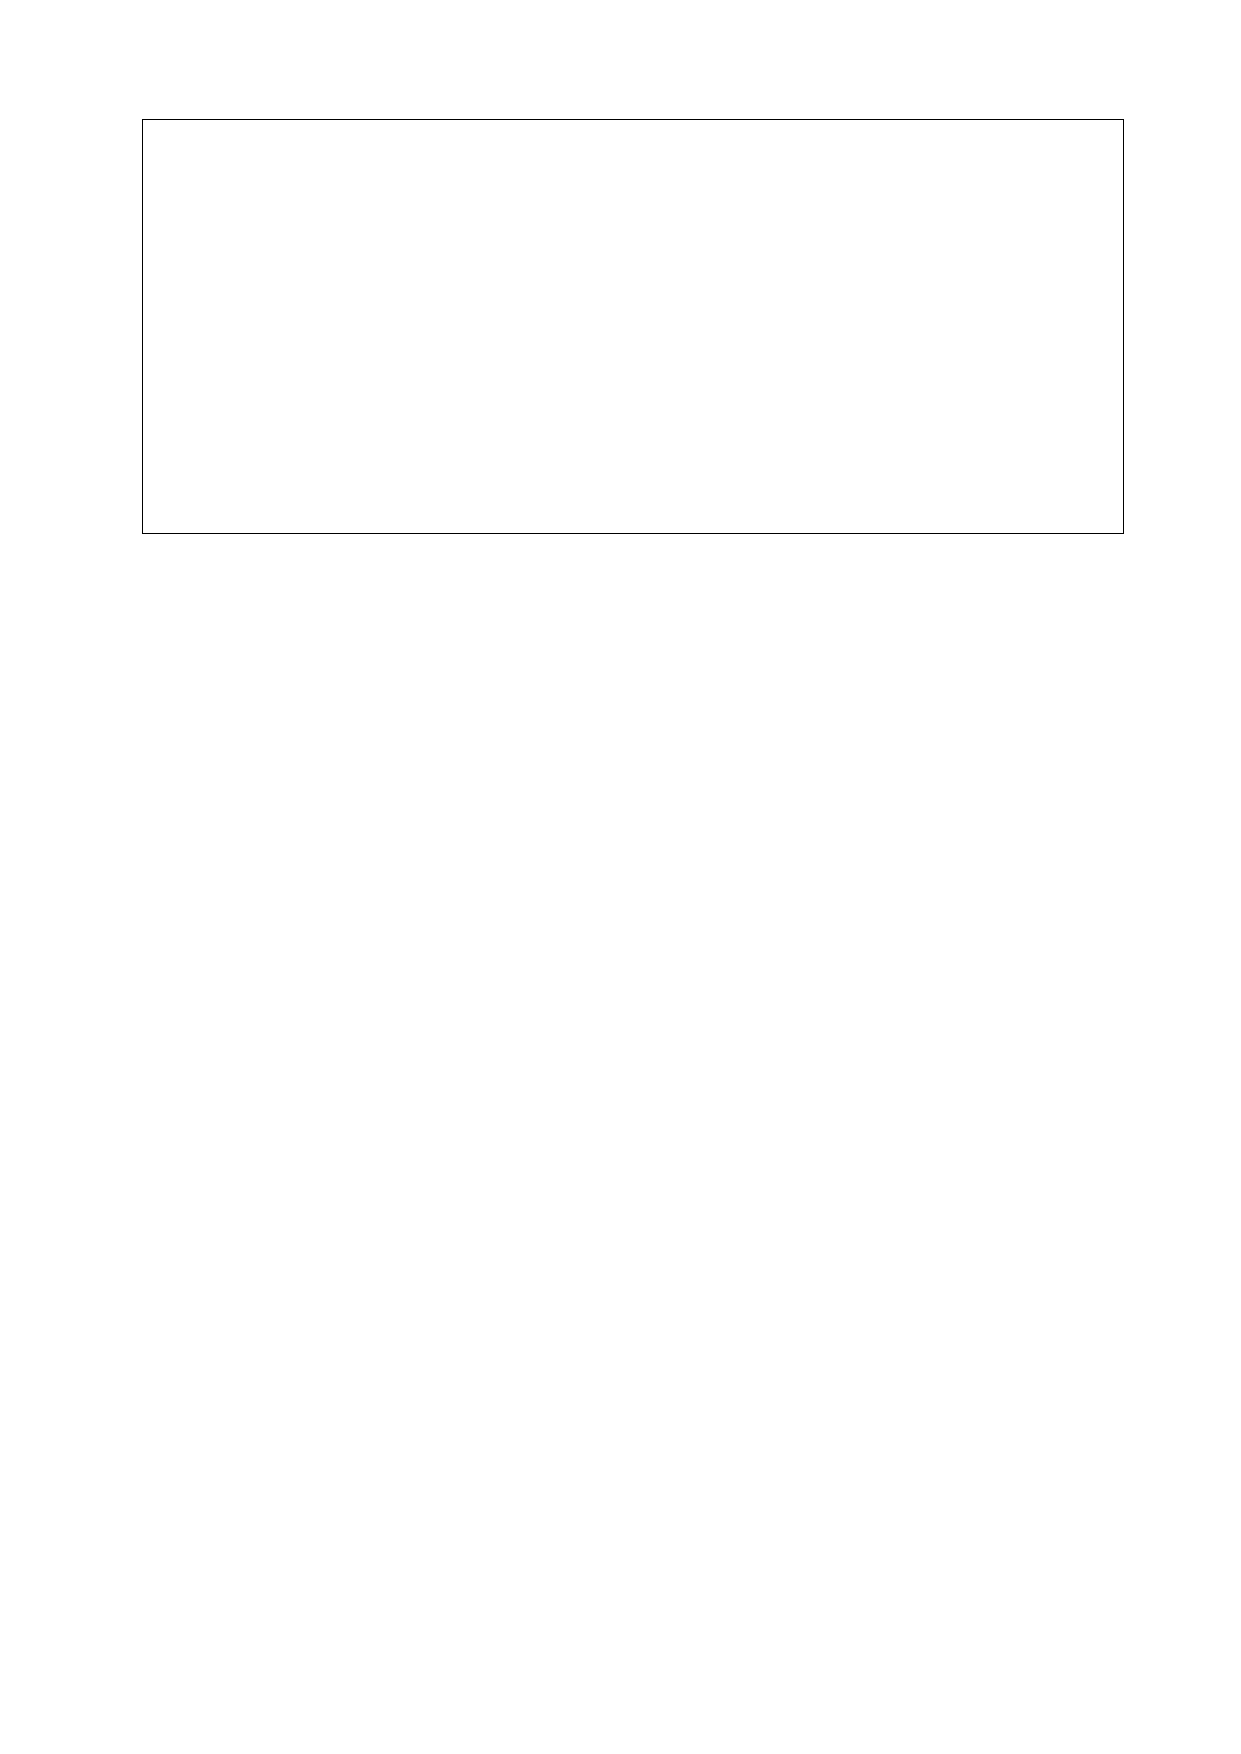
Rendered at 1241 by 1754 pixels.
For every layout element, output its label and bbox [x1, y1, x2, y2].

table_cell [143, 120, 1123, 533]
